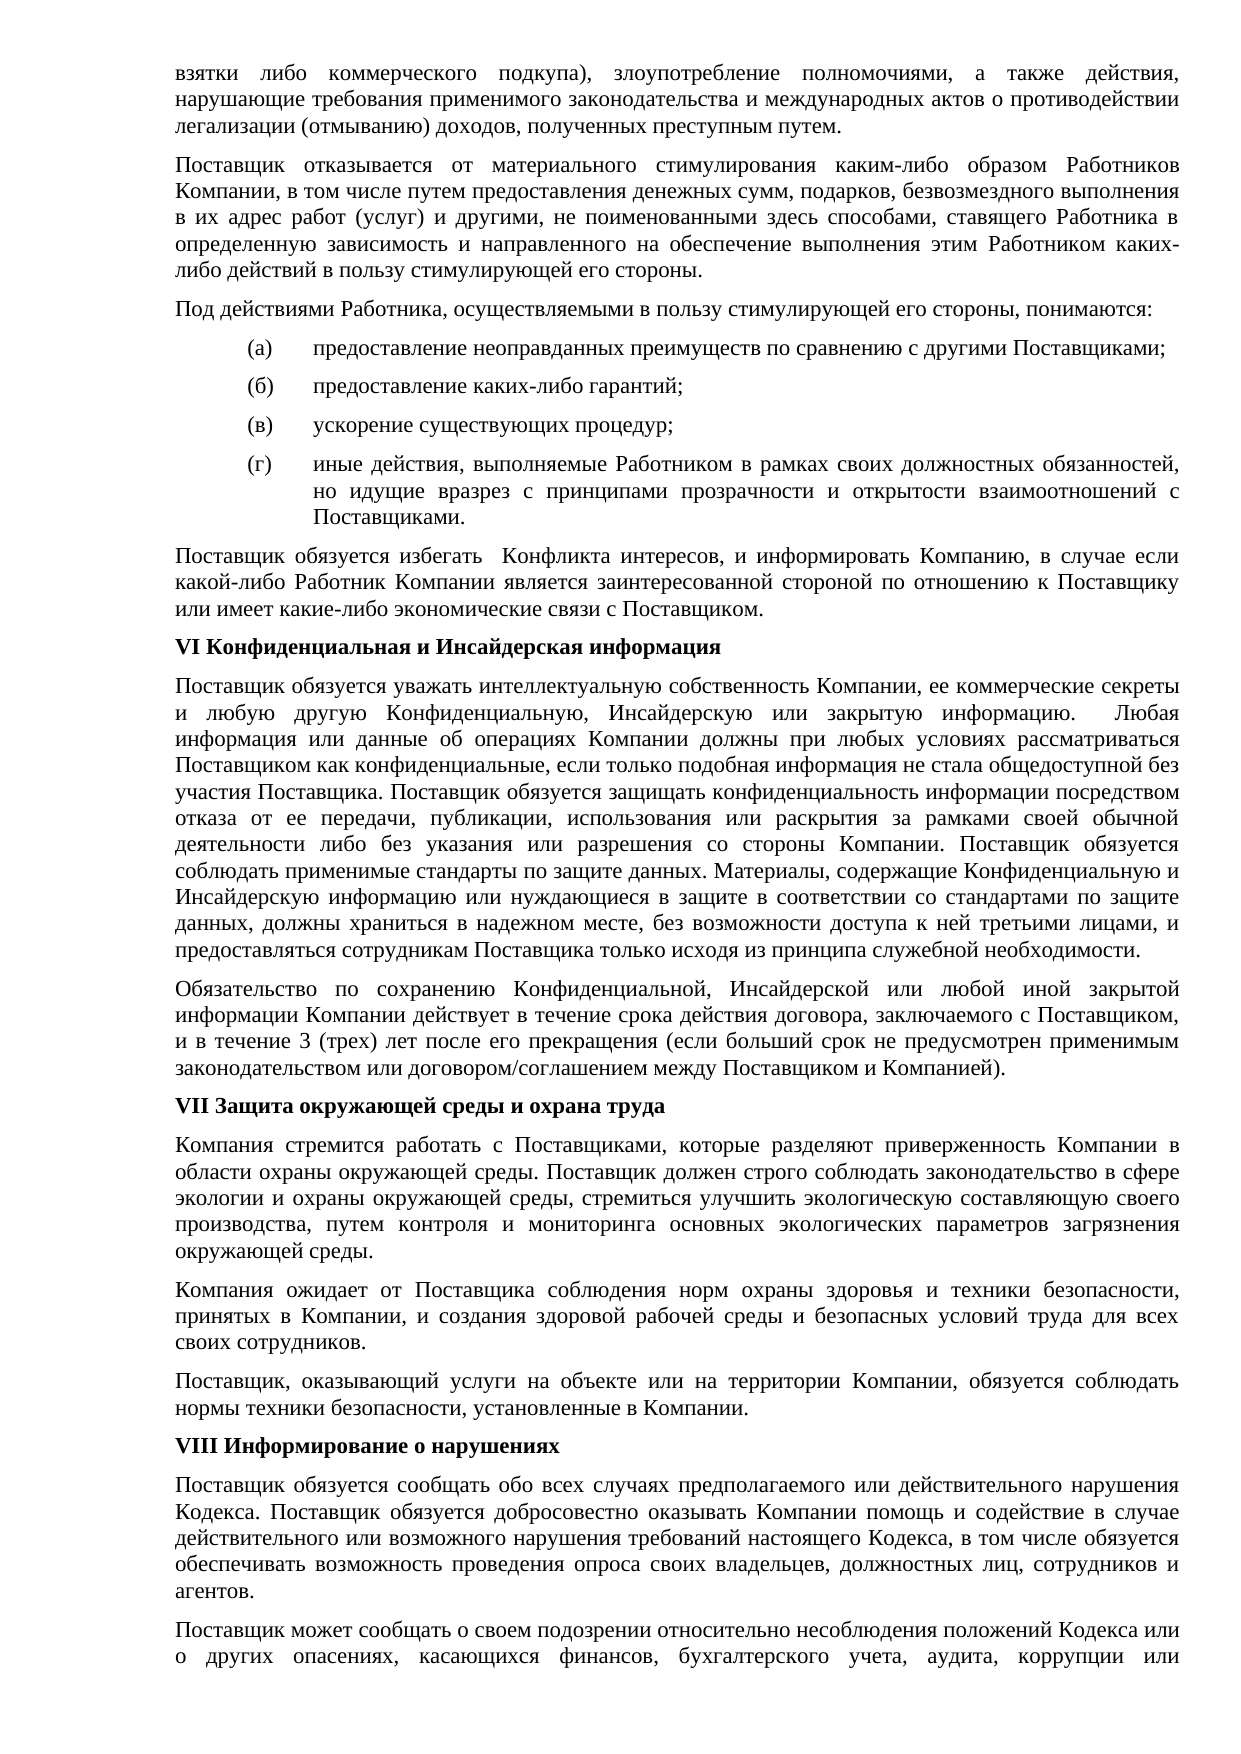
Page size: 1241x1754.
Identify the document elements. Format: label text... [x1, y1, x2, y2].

text Поставщик отказывается от материального стимулирования каким-либо образом Работников Компании, в том числе путем предоставления денежных сумм, подарков, безвозмездного выполнения в их адрес работ (услуг) и другими, не поименованными здесь способами, ставящего Работника в определенную зависимость и направленного на обеспечение выполнения этим Работником каких-либо действий в пользу стимулирующей его стороны. [175, 151, 1181, 282]
list ускорение существующих процедур; [247, 411, 1181, 438]
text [175, 1616, 1181, 1668]
text Поставщик обязуется уважать интеллектуальную собственность Компании, ее коммерческие секреты и любую другую Конфиденциальную, Инсайдерскую или закрытую информацию. Любая информация или данные об операциях Компании должны при любых условиях рассматриваться Поставщиком как конфиденциальные, если только подобная информация не стала общедоступной без участия Поставщика. Поставщик обязуется защищать конфиденциальность информации посредством отказа от ее передачи, публикации, использования или раскрытия за рамками своей обычной деятельности либо без указания или разрешения со стороны Компании. Поставщик обязуется соблюдать применимые стандарты по защите данных. Материалы, содержащие Конфиденциальную и Инсайдерскую информацию или нуждающиеся в защите в соответствии со стандартами по защите данных, должны храниться в надежном месте, без возможности доступа к ней третьими лицами, и предоставляться сотрудникам Поставщика только исходя из принципа служебной необходимости. [175, 672, 1181, 962]
text Компания ожидает от Поставщика соблюдения норм охраны здоровья и техники безопасности, принятых в Компании, и создания здоровой рабочей среды и безопасных условий труда для всех своих сотрудников. [175, 1276, 1181, 1355]
text Поставщик обязуется сообщать обо всех случаях предполагаемого или действительного нарушения Кодекса. Поставщик обязуется добросовестно оказывать Компании помощь и содействие в случае действительного или возможного нарушения требований настоящего Кодекса, в том числе обязуется обеспечивать возможность проведения опроса своих владельцев, должностных лиц, сотрудников и агентов. [175, 1471, 1181, 1603]
list предоставление каких-либо гарантий; [247, 373, 1181, 399]
text Компания стремится работать с Поставщиками, которые разделяют приверженность Компании в области охраны окружающей среды. Поставщик должен строго соблюдать законодательство в сфере экологии и охраны окружающей среды, стремиться улучшить экологическую составляющую своего производства, путем контроля и мониторинга основных экологических параметров загрязнения окружающей среды. [175, 1131, 1181, 1263]
text Под действиями Работника, осуществляемыми в пользу стимулирующей его стороны, понимаются: [175, 295, 1181, 321]
list предоставление неоправданных преимуществ по сравнению с другими Поставщиками; [247, 334, 1181, 360]
text VI Конфиденциальная и Инсайдерская информация [175, 633, 1181, 660]
text VIII Информирование о нарушениях [175, 1432, 1181, 1459]
text Поставщик, оказывающий услуги на объекте или на территории Компании, обязуется соблюдать нормы техники безопасности, установленные в Компании. [175, 1367, 1181, 1420]
list иные действия, выполняемые Работником в рамках своих должностных обязанностей, но идущие вразрез с принципами прозрачности и открытости взаимоотношений с Поставщиками. [247, 450, 1181, 529]
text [175, 59, 1181, 138]
text Поставщик обязуется избегать Конфликта интересов, и информировать Компанию, в случае если какой-либо Работник Компании является заинтересованной стороной по отношению к Поставщику или имеет какие-либо экономические связи с Поставщиком. [175, 542, 1181, 621]
text VII Защита окружающей среды и охрана труда [175, 1093, 1181, 1119]
text Обязательство по сохранению Конфиденциальной, Инсайдерской или любой иной закрытой информации Компании действует в течение срока действия договора, заключаемого с Поставщиком, и в течение 3 (трех) лет после его прекращения (если больший срок не предусмотрен применимым законодательством или договором/соглашением между Поставщиком и Компанией). [175, 975, 1181, 1080]
